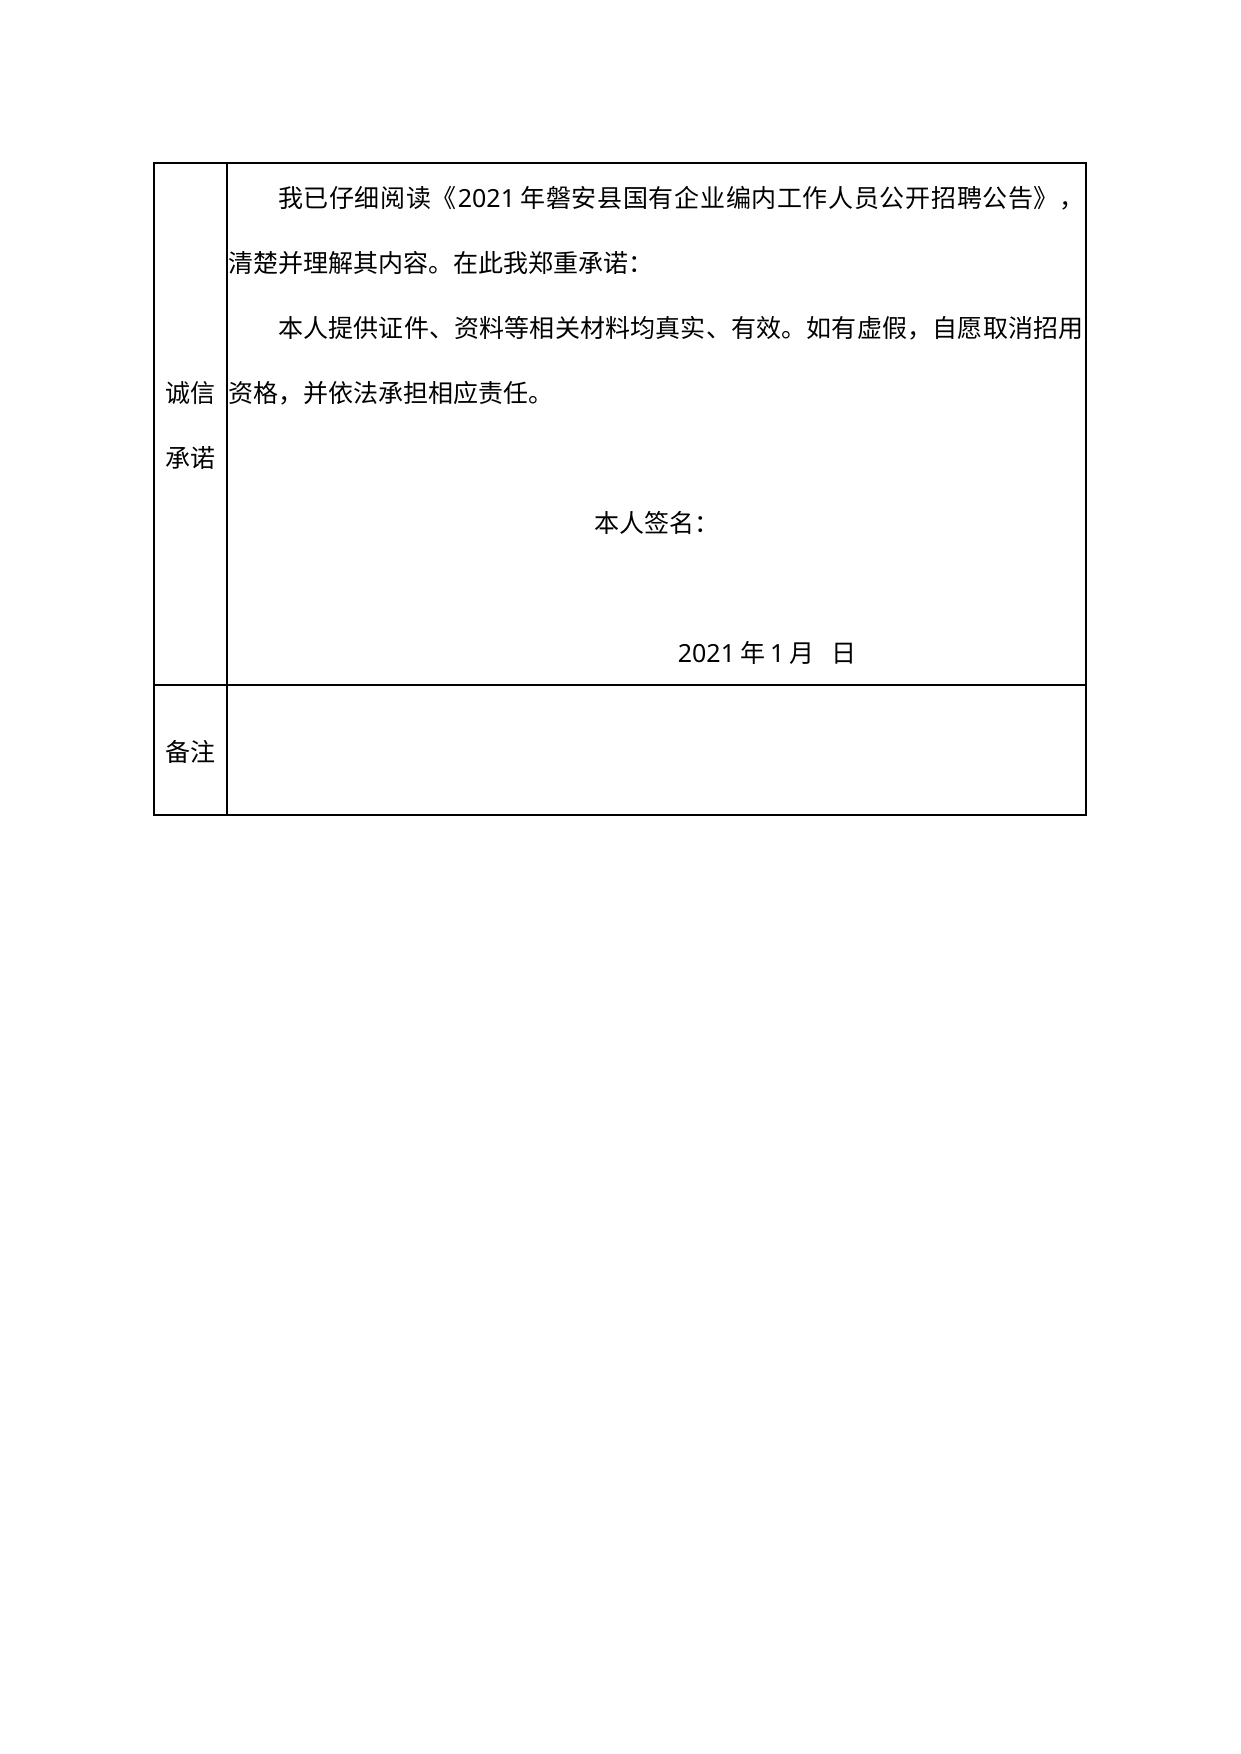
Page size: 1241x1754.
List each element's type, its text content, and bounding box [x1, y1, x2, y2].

table_cell [228, 686, 1085, 814]
table_cell 我已仔细阅读《2021年磐安县国有企业编内工作人员公开招聘公告》，清楚并理解其内容。在此我郑重承诺： 本人提供证件、资料等相关材料均真实、有效。如有虚假，自愿取消招用资格，并依法承担相应责任。 本人签名： 2021年1月 日 [228, 164, 1085, 684]
table_cell 诚信承诺 [155, 164, 226, 684]
table_cell 备注 [155, 686, 226, 814]
